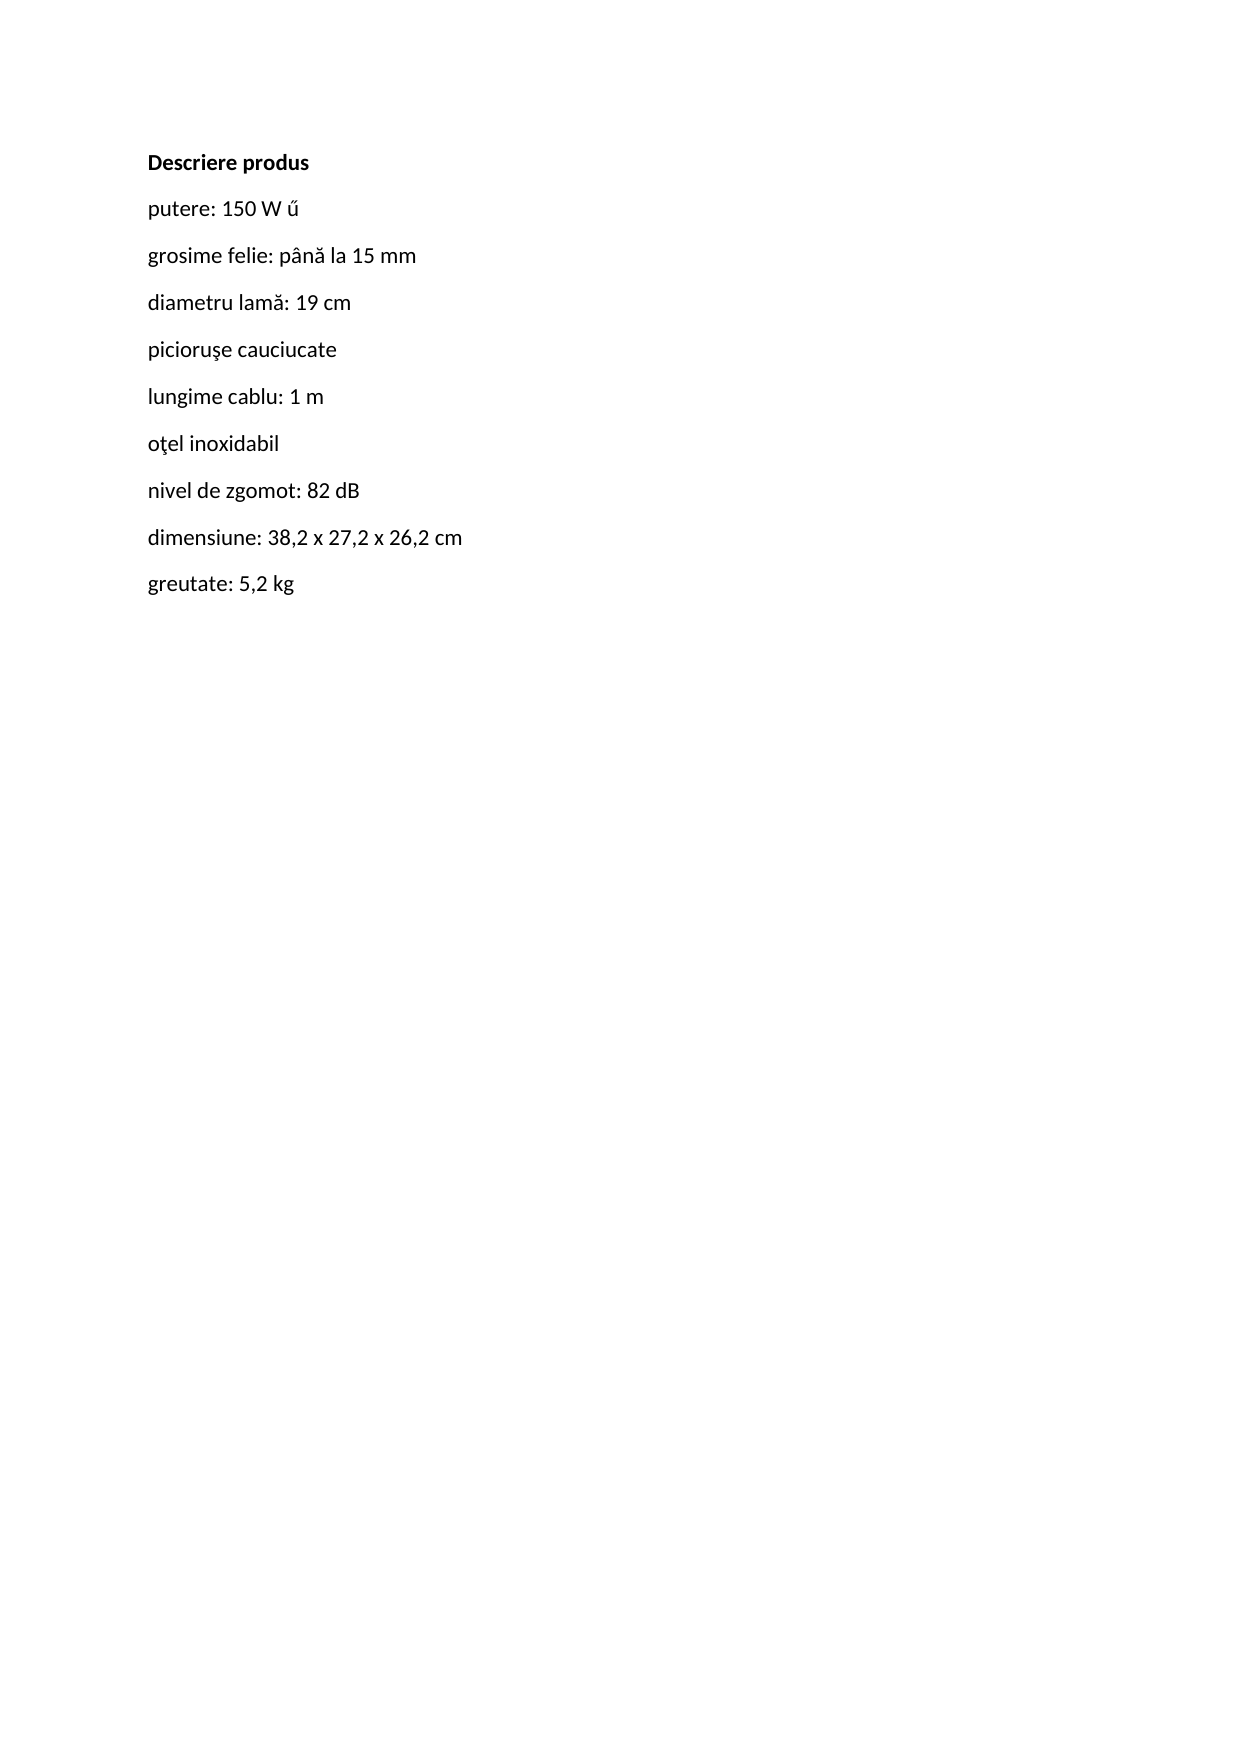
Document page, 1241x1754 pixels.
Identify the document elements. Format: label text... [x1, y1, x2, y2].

text greutate: 5,2 kg [148, 569, 1093, 597]
text nivel de zgomot: 82 dB [148, 476, 1093, 504]
text Descriere produs [148, 148, 1093, 176]
text dimensiune: 38,2 x 27,2 x 26,2 cm [148, 523, 1093, 551]
text oţel inoxidabil [148, 429, 1093, 457]
text grosime felie: până la 15 mm [148, 241, 1093, 269]
text picioruşe cauciucate [148, 335, 1093, 363]
text putere: 150 W ű [148, 194, 1093, 222]
text diametru lamă: 19 cm [148, 288, 1093, 316]
text lungime cablu: 1 m [148, 382, 1093, 410]
